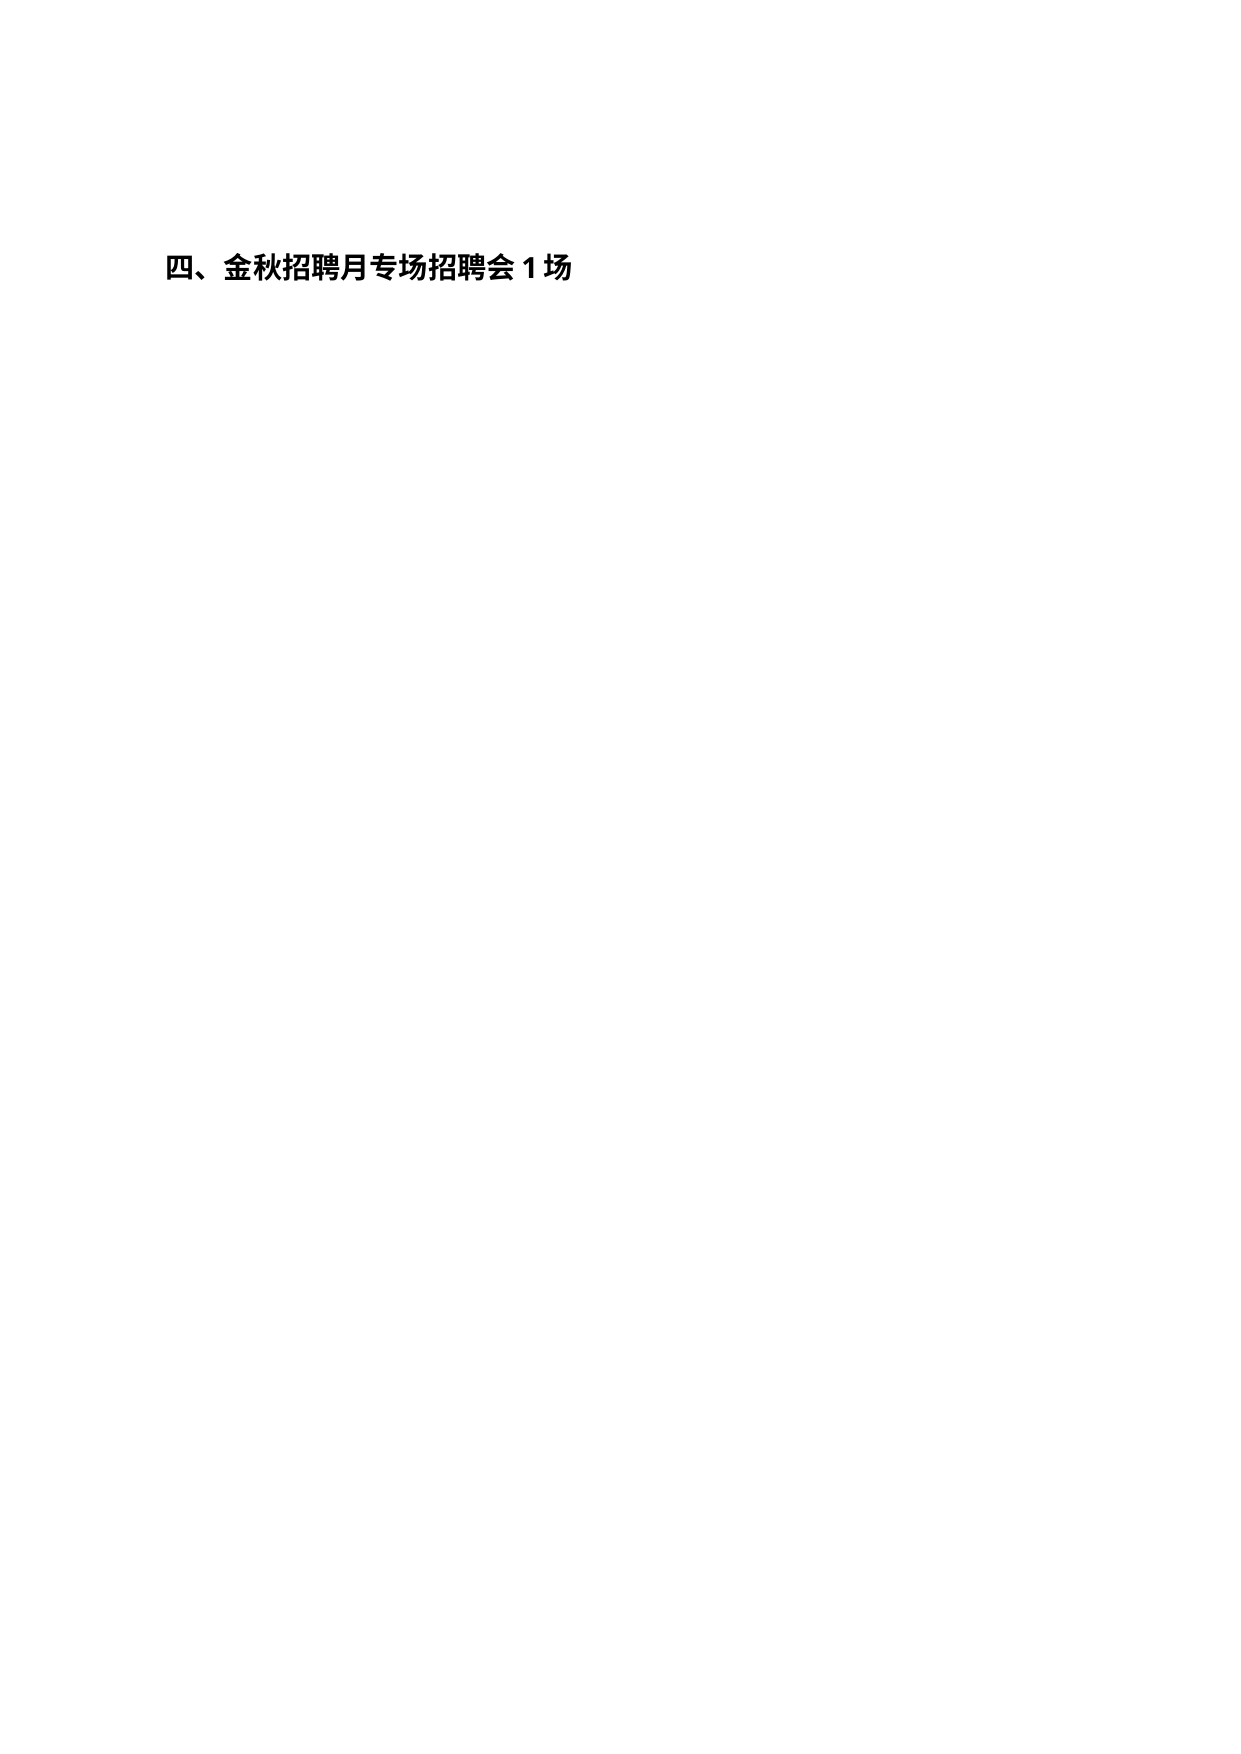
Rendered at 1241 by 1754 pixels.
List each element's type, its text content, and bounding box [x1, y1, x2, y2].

list 四、金秋招聘月专场招聘会1场 [165, 233, 1087, 298]
